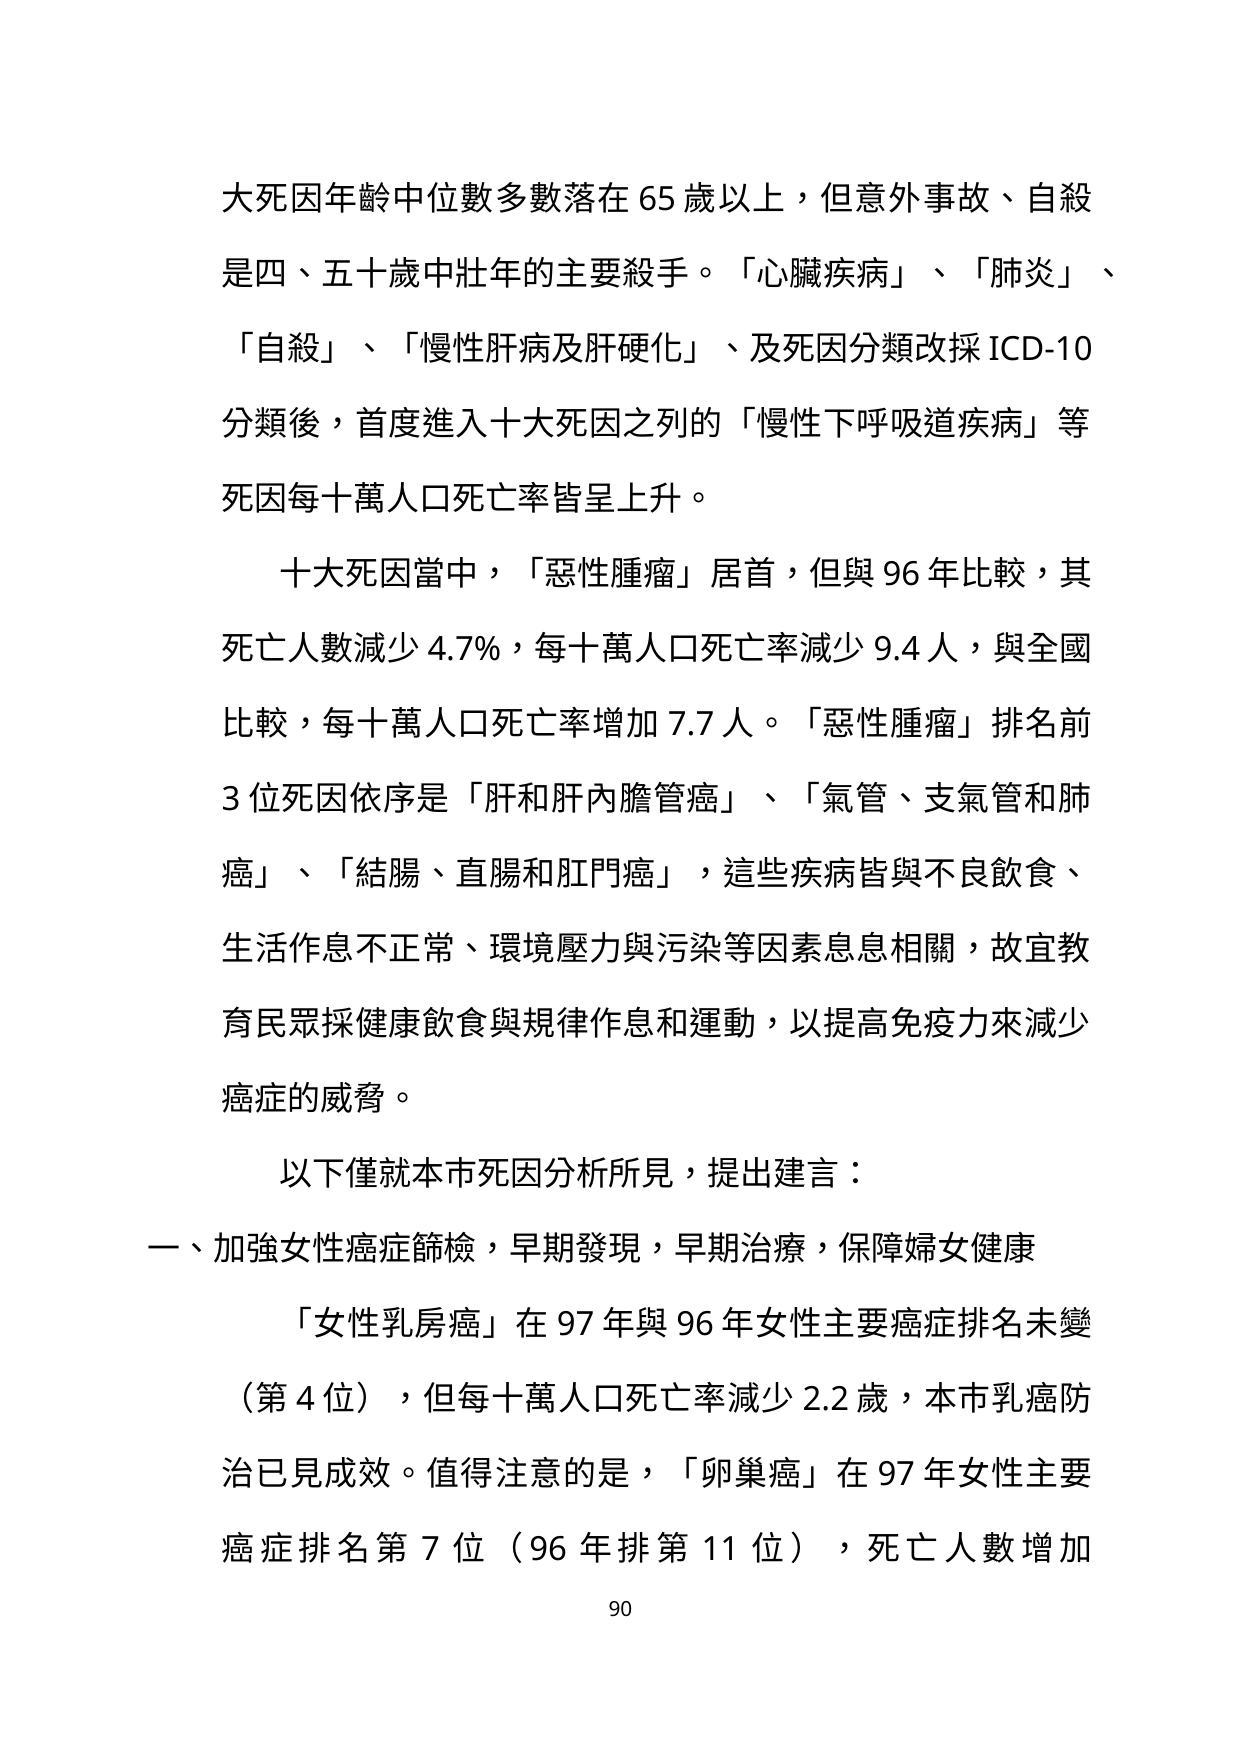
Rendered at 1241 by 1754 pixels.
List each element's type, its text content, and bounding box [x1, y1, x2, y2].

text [221, 158, 1092, 533]
text 一、加強女性癌症篩檢，早期發現，早期治療，保障婦女健康 [148, 1208, 1092, 1283]
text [221, 1283, 1092, 1583]
text 以下僅就本巿死因分析所見，提出建言： [221, 1133, 1092, 1208]
text 十大死因當中，「惡性腫瘤」居首，但與96年比較，其死亡人數減少4.7%，每十萬人口死亡率減少9.4人，與全國比較，每十萬人口死亡率增加7.7人。「惡性腫瘤」排名前3位死因依序是「肝和肝內膽管癌」、「氣管、支氣管和肺癌」、「結腸、直腸和肛門癌」，這些疾病皆與不良飲食、生活作息不正常、環境壓力與污染等因素息息相關，故宜教育民眾採健康飲食與規律作息和運動，以提高免疫力來減少癌症的威脅。 [221, 533, 1092, 1133]
